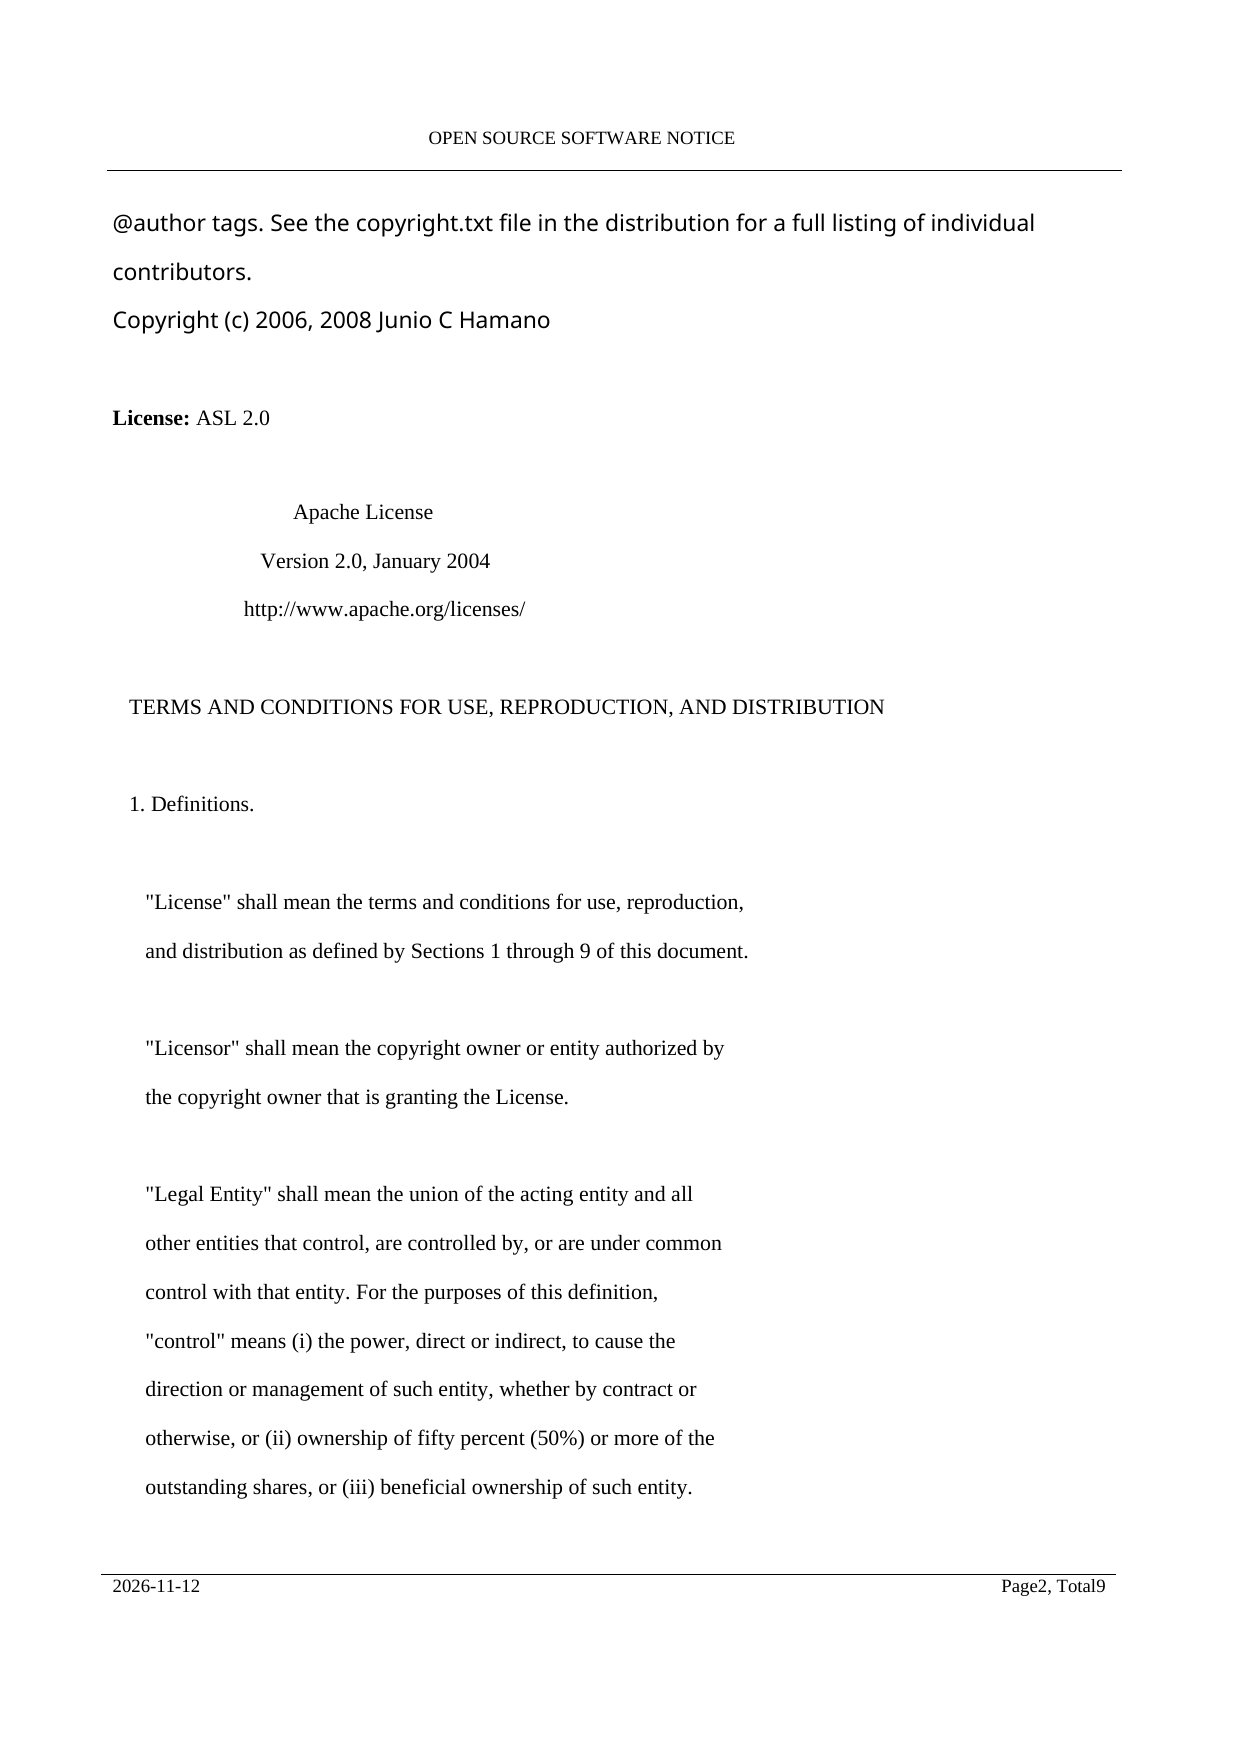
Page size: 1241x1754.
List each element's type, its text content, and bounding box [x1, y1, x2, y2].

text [112, 446, 1128, 1503]
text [112, 206, 1128, 385]
text License: ASL 2.0 [112, 401, 1128, 434]
